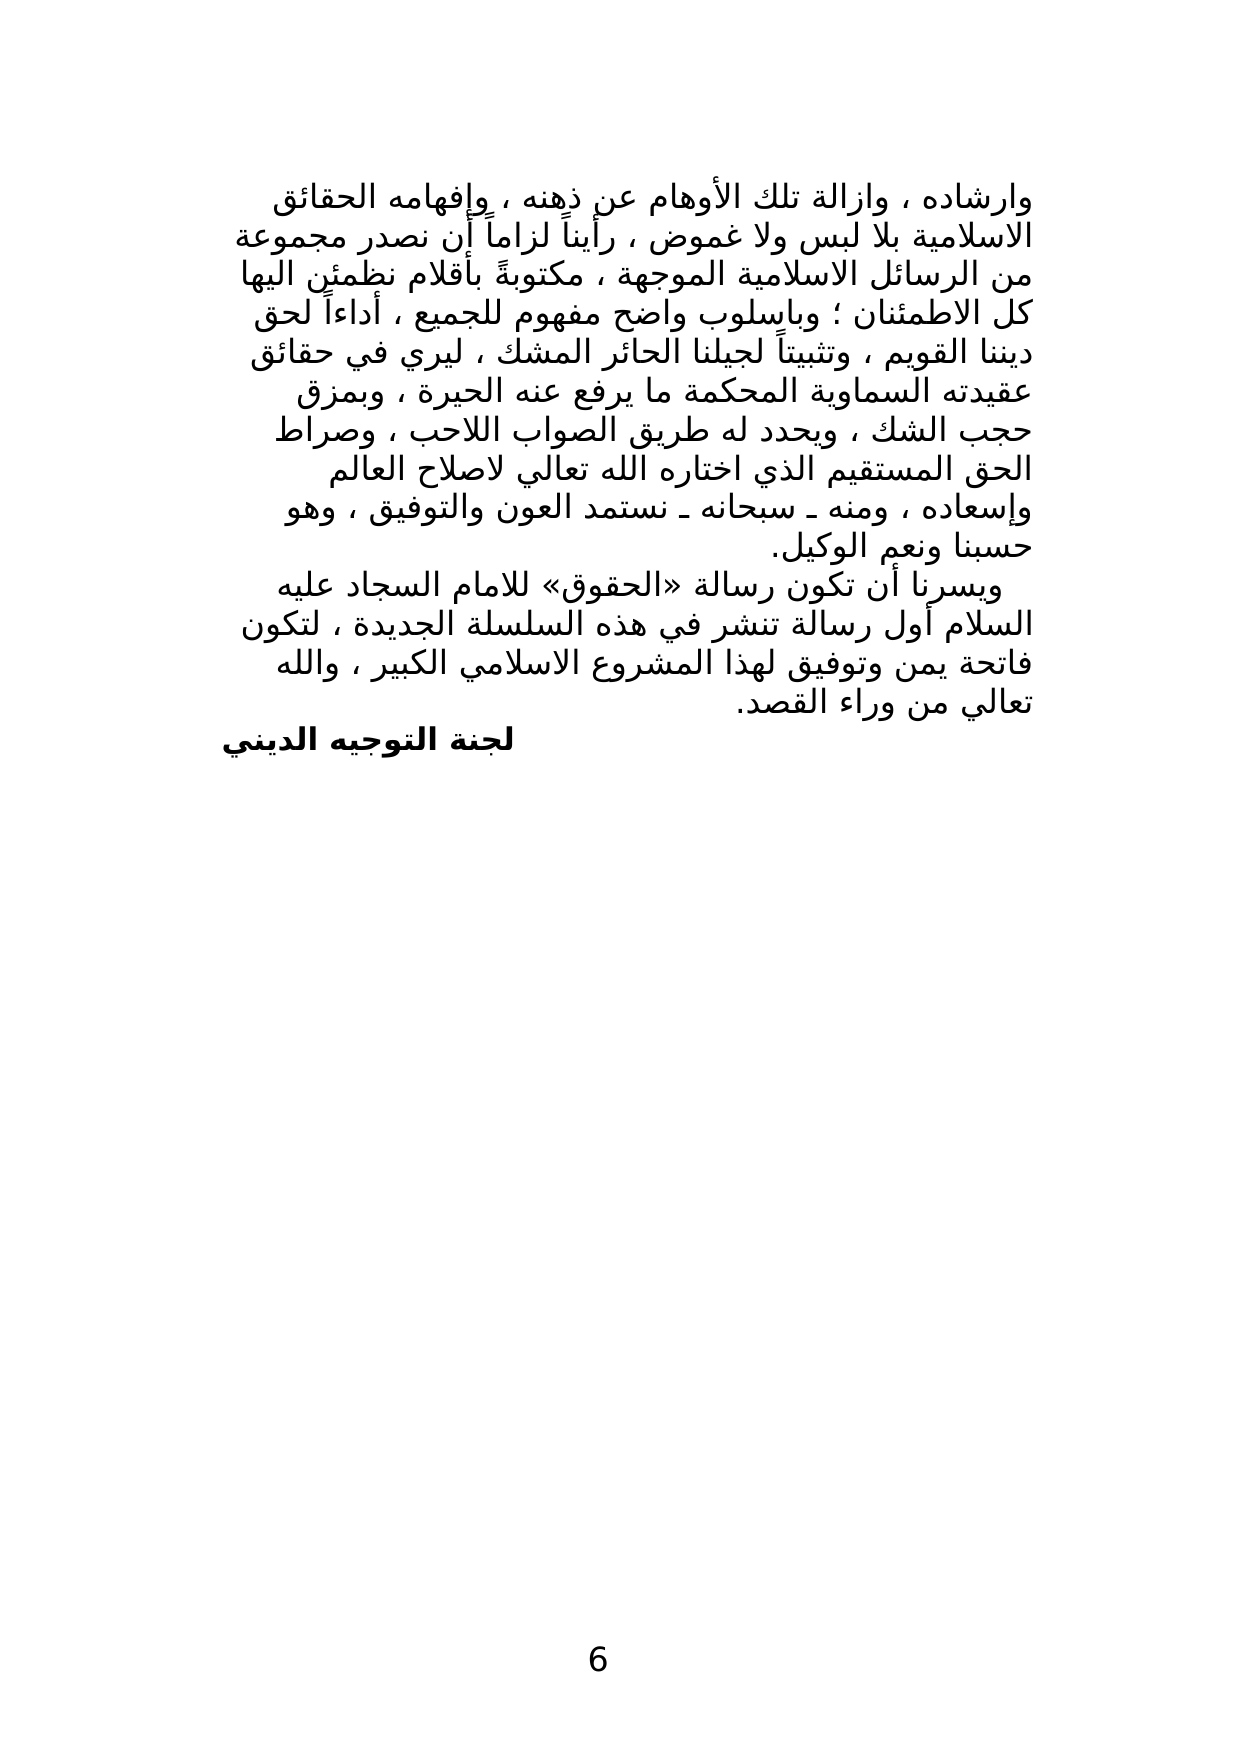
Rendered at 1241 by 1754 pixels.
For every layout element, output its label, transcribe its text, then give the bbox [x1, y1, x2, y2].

text لجنة التوجيه الديني [222, 721, 1033, 757]
text وارشاده ، وازالة تلك الأوهام عن ذهنه ، وإفهامه الحقائق الاسلامية بلا لبس ولا غموض ، رأيناً لزاماً أن نصدر مجموعة من الرسائل الاسلامية الموجهة ، مكتوبةً بأقلام نظمئن اليها كل الاطمئنان ؛ وباسلوب واضح مفهوم للجميع ، أداءاً لحق ديننا القويم ، وتثبيتاً لجيلنا الحائر المشك ، ليري في حقائق عقيدته السماوية المحكمة ما يرفع عنه الحيرة ، وبمزق حجب الشك ، ويحدد له طريق الصواب اللاحب ، وصراط الحق المستقيم الذي اختاره الله تعالي لاصلاح العالم وإسعاده ، ومنه ـ سبحانه ـ نستمد العون والتوفيق ، وهو حسبنا ونعم الوكيل. [222, 177, 1033, 566]
text ويسرنا أن تكون رسالة «الحقوق» للامام السجاد عليه السلام أول رسالة تنشر في هذه السلسلة الجديدة ، لتكون فاتحة يمن وتوفيق لهذا المشروع الاسلامي الكبير ، والله تعالي من وراء القصد. [222, 566, 1033, 721]
